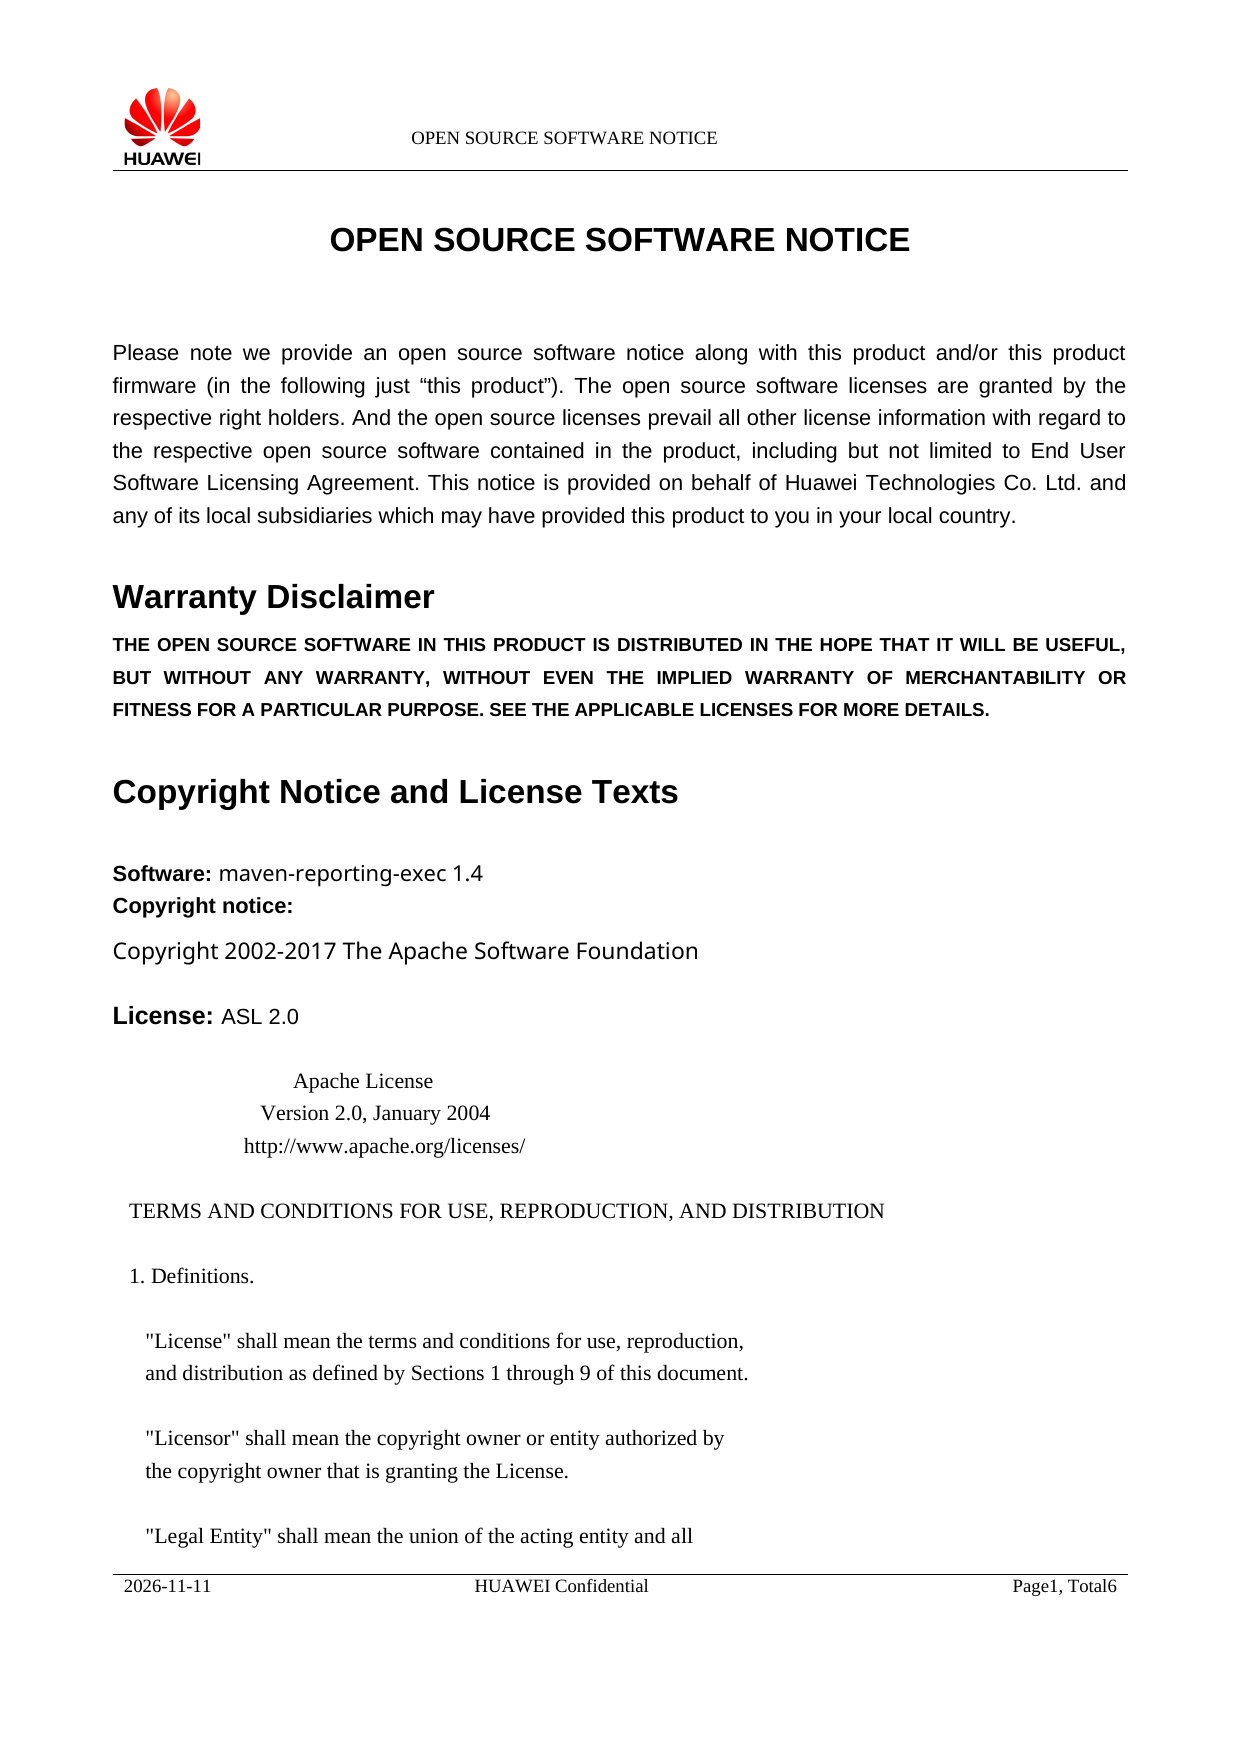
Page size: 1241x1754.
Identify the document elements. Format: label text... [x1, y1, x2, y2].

picture [124, 88, 201, 165]
text Copyright Notice and License Texts [112, 759, 1128, 824]
text Copyright notice: [112, 889, 1128, 921]
text The open source software in this product is distributed in the hope that it will be useful, but WITHOUT ANY WARRANTY, without even the implied warranty of MERCHANTABILITY or FITNESS FOR A PARTICULAR PURPOSE. See the applicable licenses for more details. [112, 629, 1128, 726]
text License: ASL 2.0 [112, 999, 1128, 1031]
text Please note we provide an open source software notice along with this product and/or this product firmware (in the following just “this product”). The open source software licenses are granted by the respective right holders. And the open source licenses prevail all other license information with regard to the respective open source software contained in the product, including but not limited to End User Software Licensing Agreement. This notice is provided on behalf of Huawei Technologies Co. Ltd. and any of its local subsidiaries which may have provided this product to you in your local country. [112, 336, 1128, 531]
text OPEN SOURCE SOFTWARE NOTICE [112, 206, 1128, 271]
text Warranty Disclaimer [112, 564, 1128, 629]
text Copyright 2002-2017 The Apache Software Foundation [112, 934, 1128, 999]
title Software: maven-reporting-exec 1.4 [112, 856, 1128, 889]
